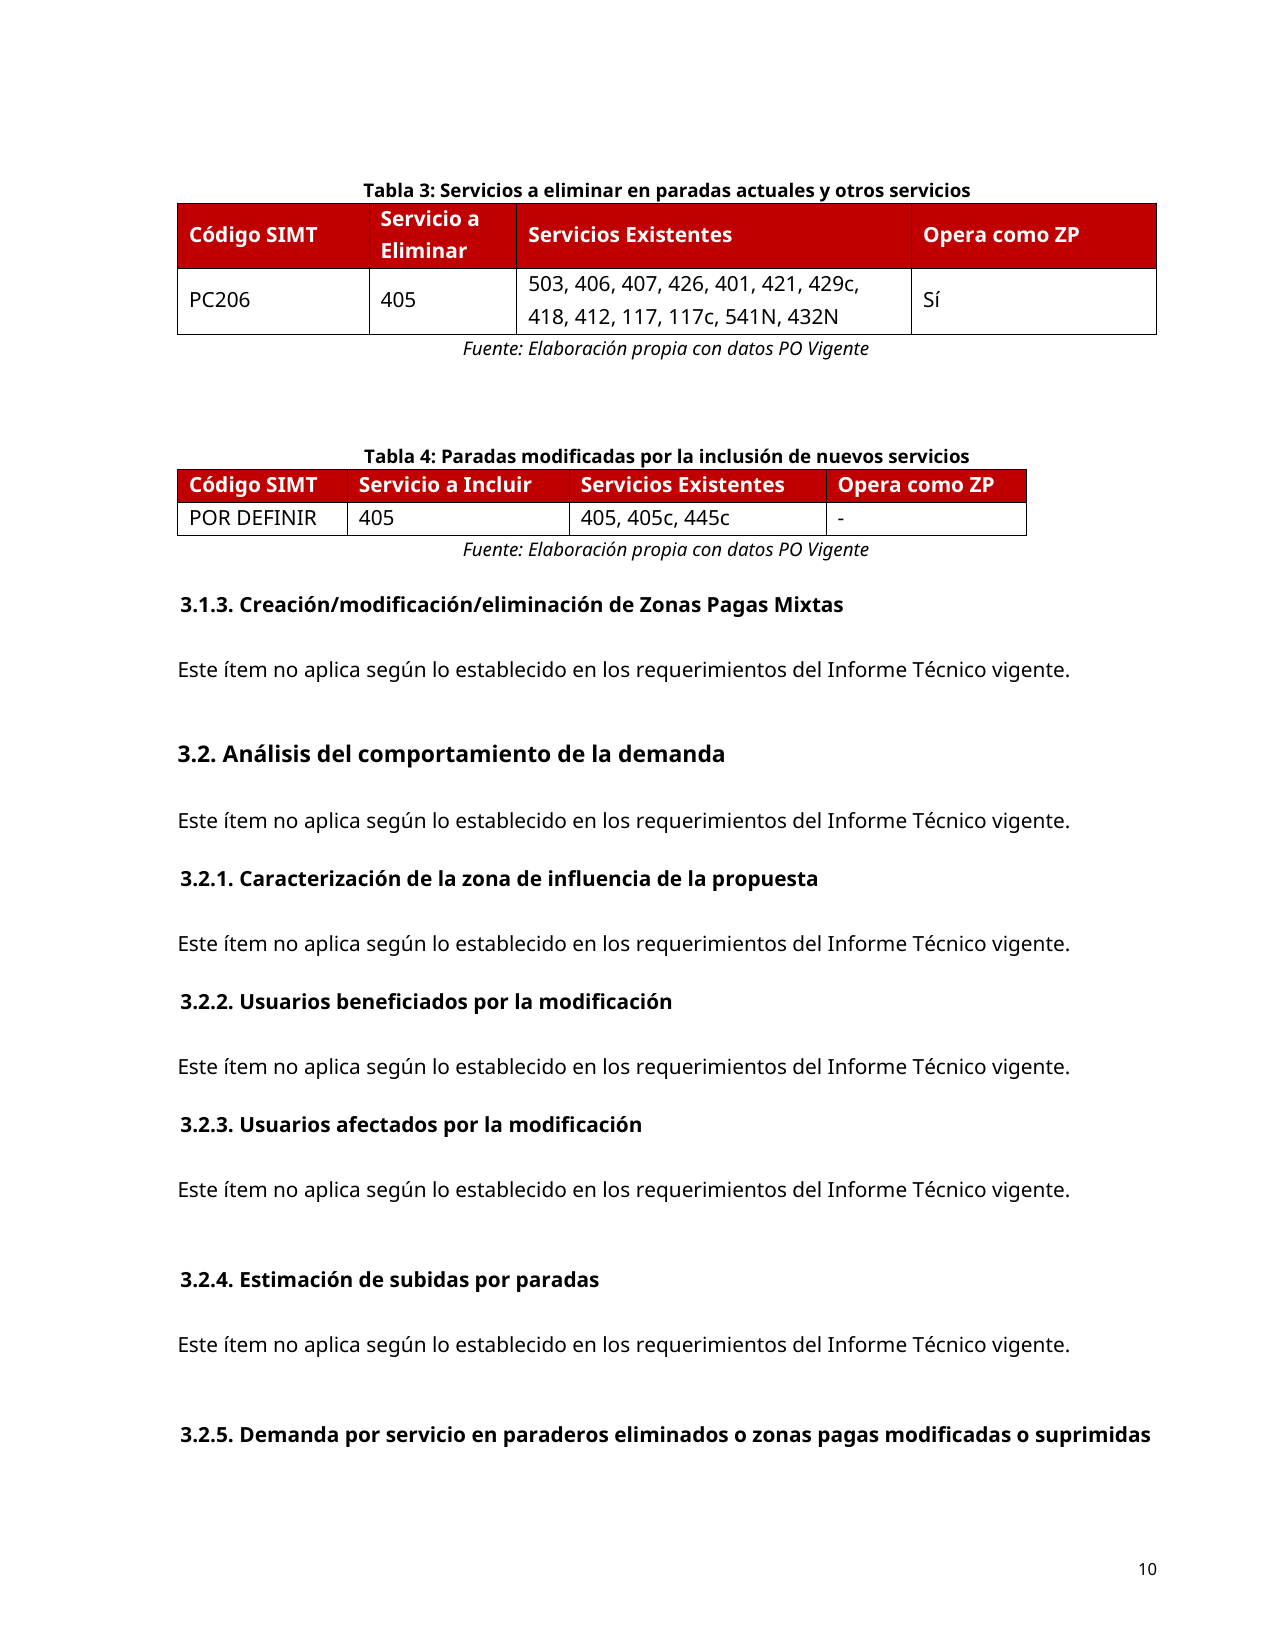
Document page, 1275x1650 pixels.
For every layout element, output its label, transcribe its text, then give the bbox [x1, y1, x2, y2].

text Este ítem no aplica según lo establecido en los requerimientos del Informe Técnico vigente. [177, 929, 1157, 958]
table_cell - [827, 503, 1026, 535]
table_header Servicio a Incluir [348, 470, 569, 502]
text Este ítem no aplica según lo establecido en los requerimientos del Informe Técnico vigente. [177, 806, 1157, 835]
subtitle Usuarios beneficiados por la modificación [180, 987, 1157, 1015]
table_header Servicios Existentes [517, 204, 911, 268]
table_cell PC206 [178, 269, 369, 334]
table_cell 503, 406, 407, 426, 401, 421, 429c, 418, 412, 117, 117c, 541N, 432N [517, 269, 911, 334]
table_header Código SIMT [178, 204, 369, 268]
text Este ítem no aplica según lo establecido en los requerimientos del Informe Técnico vigente. [177, 655, 1157, 684]
table_header Servicio a Eliminar [370, 204, 516, 268]
table_header Código SIMT [178, 470, 347, 502]
table_cell 405 [370, 269, 516, 334]
subtitle Usuarios afectados por la modificación [180, 1110, 1157, 1138]
subtitle Caracterización de la zona de influencia de la propuesta [180, 864, 1157, 892]
text Este ítem no aplica según lo establecido en los requerimientos del Informe Técnico vigente. [177, 1052, 1157, 1081]
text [177, 1330, 1157, 1359]
table_cell Sí [912, 269, 1156, 334]
table_header Servicios Existentes [570, 470, 826, 502]
subtitle Análisis del comportamiento de la demanda [177, 738, 1157, 769]
subtitle Demanda por servicio en paraderos eliminados o zonas pagas modificadas o suprimidas [180, 1421, 1157, 1449]
text Fuente: Elaboración propia con datos PO Vigente [177, 536, 1157, 561]
text Fuente: Elaboración propia con datos PO Vigente [177, 335, 1157, 361]
subtitle Creación/modificación/eliminación de Zonas Pagas Mixtas [180, 590, 1157, 618]
table_cell 405 [348, 503, 569, 535]
table_header Opera como ZP [827, 470, 1026, 502]
table_cell POR DEFINIR [178, 503, 347, 535]
table_header Opera como ZP [912, 204, 1156, 268]
text Este ítem no aplica según lo establecido en los requerimientos del Informe Técnico vigente. [177, 1175, 1157, 1203]
table_cell 405, 405c, 445c [570, 503, 826, 535]
subtitle Estimación de subidas por paradas [180, 1265, 1157, 1293]
